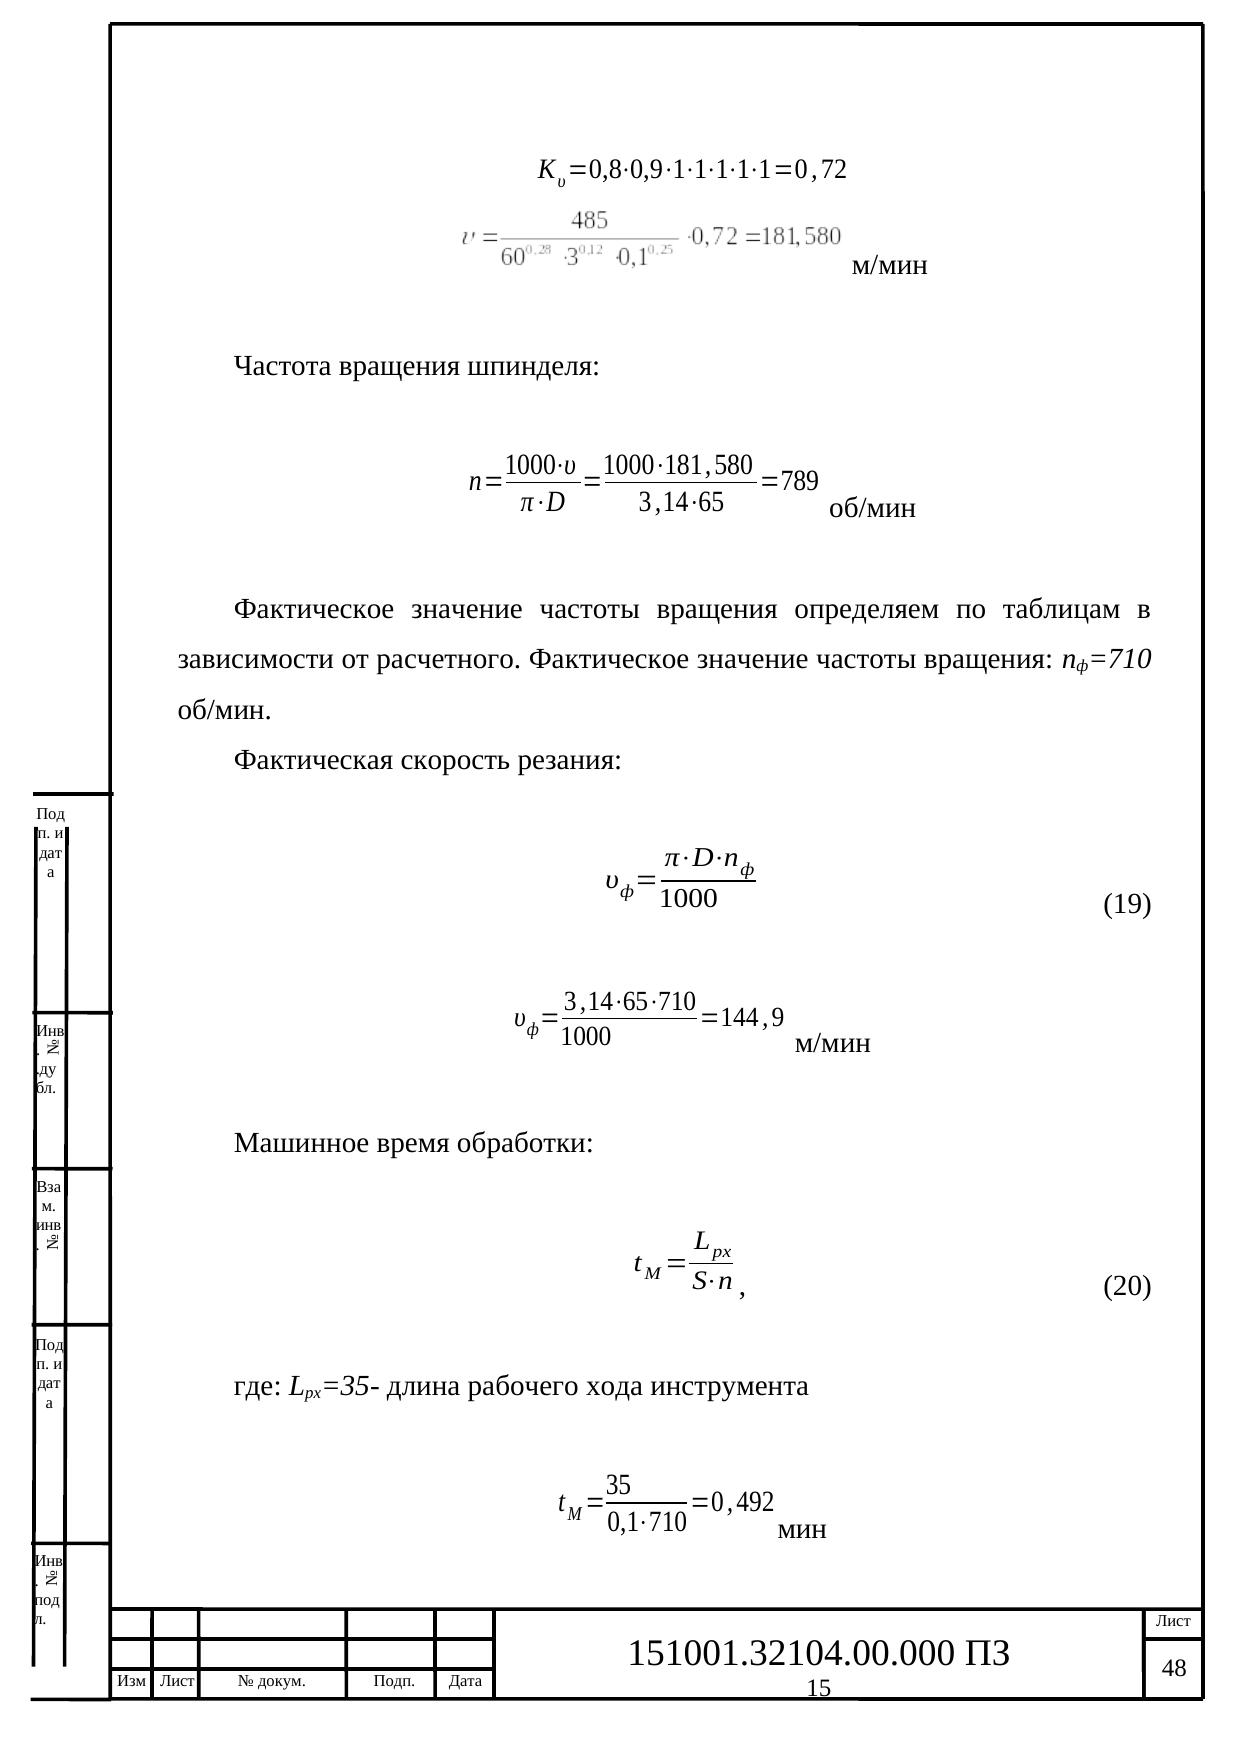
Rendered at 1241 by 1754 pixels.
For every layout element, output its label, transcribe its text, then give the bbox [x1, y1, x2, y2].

text мин [177, 1469, 1152, 1545]
text Фактическая скорость резания: [177, 742, 1152, 776]
text м/мин [177, 987, 1152, 1058]
text (19) [177, 843, 1152, 919]
text где: Lpx=35- длина рабочего хода инструмента [177, 1368, 1152, 1402]
text Машинное время обработки: [177, 1125, 1152, 1159]
text об/мин [177, 448, 1152, 524]
text м/мин [177, 205, 1152, 281]
text Частота вращения шпинделя: [177, 348, 1152, 381]
text , (20) [177, 1226, 1152, 1301]
text Фактическое значение частоты вращения определяем по таблицам в зависимости от расчетного. Фактическое значение частоты вращения: nф=710 об/мин. [177, 591, 1152, 725]
